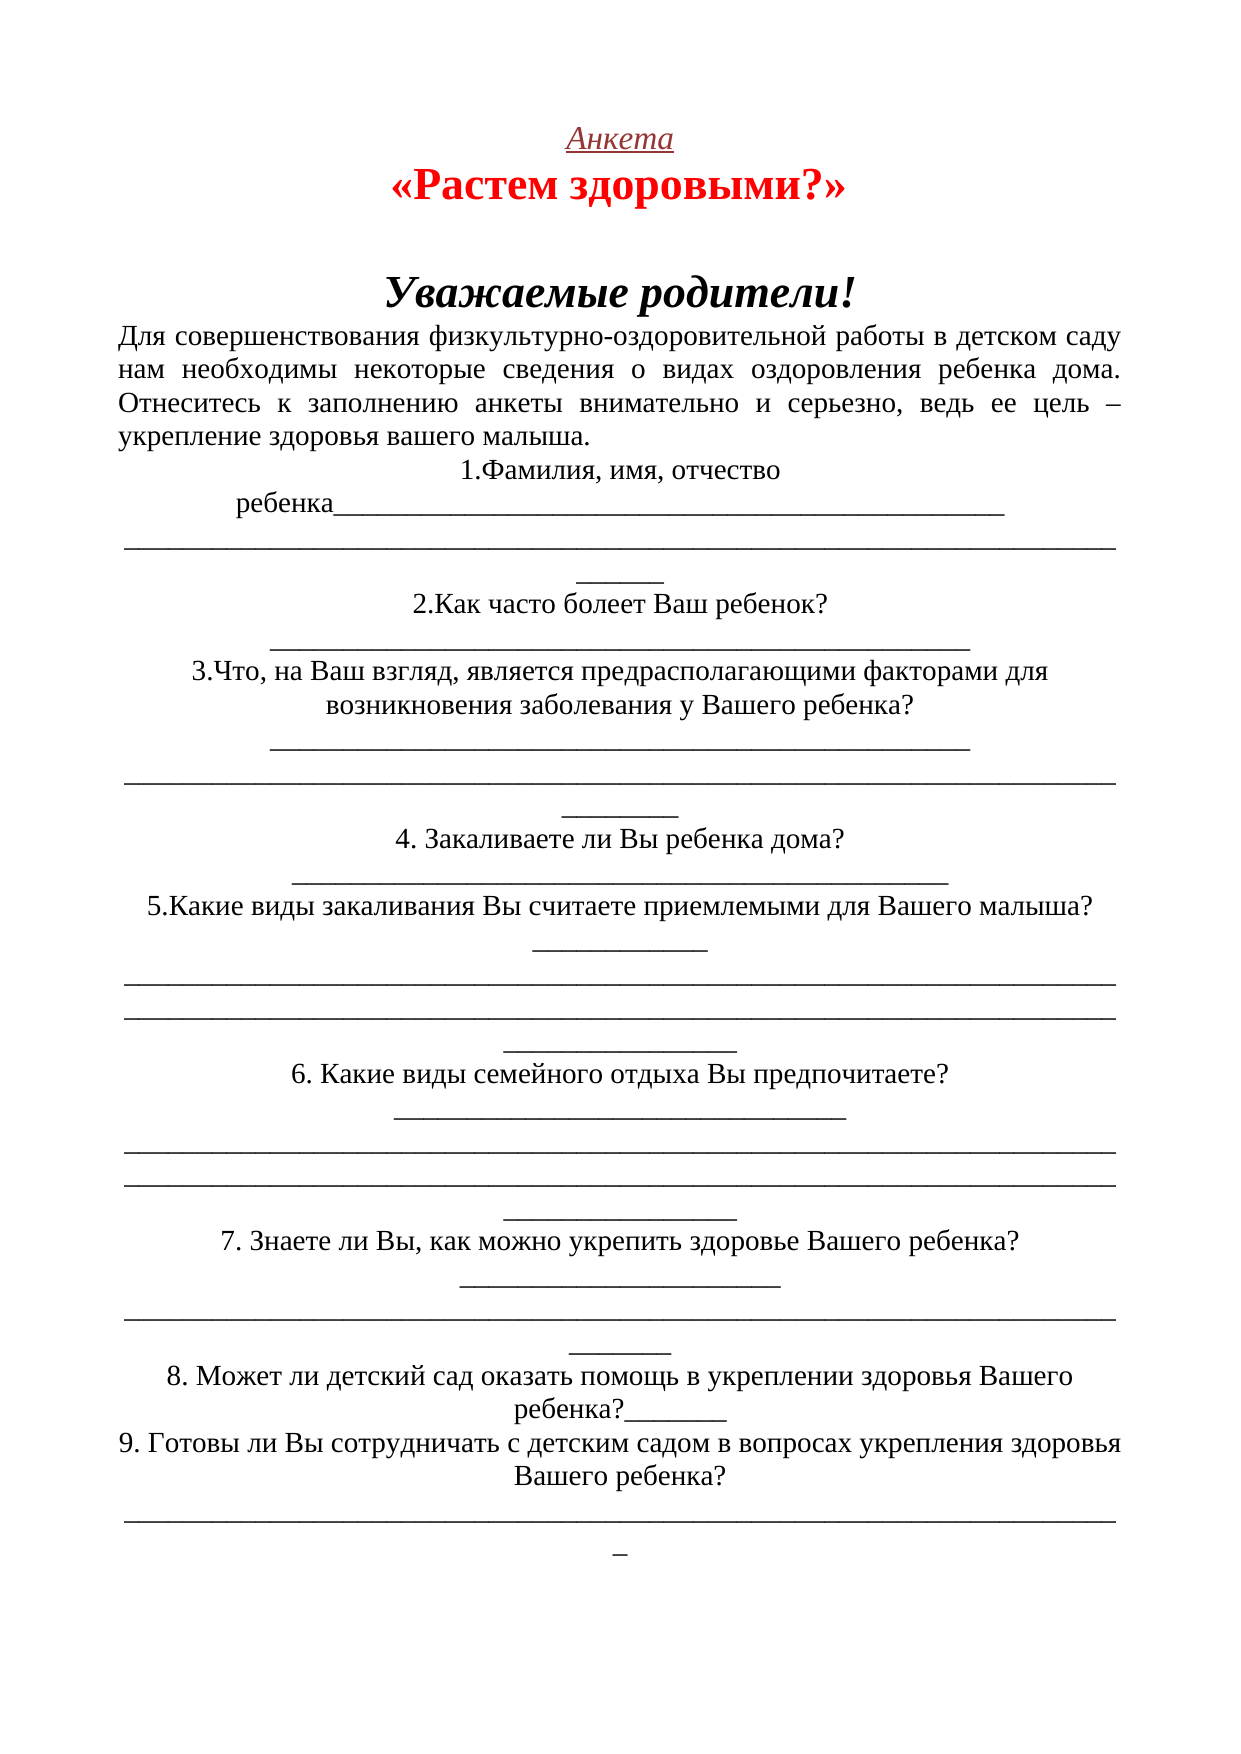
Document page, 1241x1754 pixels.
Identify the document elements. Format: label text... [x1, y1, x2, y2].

text ____________________________________________________________________________ [118, 754, 1122, 821]
text 7. Знаете ли Вы, как можно укрепить здоровье Вашего ребенка?______________________ [118, 1223, 1122, 1291]
text 9. Готовы ли Вы сотрудничать с детским садом в вопросах укрепления здоровья Вашего ребенка?_____________________________________________________________________ [118, 1425, 1122, 1559]
text «Растем здоровыми?» [118, 156, 1122, 209]
text ___________________________________________________________________________ [118, 1291, 1122, 1358]
text 3.Что, на Ваш взгляд, является предрасполагающими факторами для возникновения заболевания у Вашего ребенка?________________________________________________ [118, 653, 1122, 754]
text Уважаемые родители! [118, 265, 1122, 318]
text 5.Какие виды закаливания Вы считаете приемлемыми для Вашего малыша?____________ [118, 888, 1122, 955]
text __________________________________________________________________________ [118, 519, 1122, 586]
text 2.Как часто болеет Ваш ребенок?________________________________________________ [118, 586, 1122, 653]
text 8. Может ли детский сад оказать помощь в укреплении здоровья Вашего ребенка?_______ [118, 1358, 1122, 1425]
text ________________________________________________________________________________________________________________________________________________________ [118, 955, 1122, 1056]
text Для совершенствования физкультурно-оздоровительной работы в детском саду нам необходимы некоторые сведения о видах оздоровления ребенка дома. Отнеситесь к заполнению анкеты внимательно и серьезно, ведь ее цель – укрепление здоровья вашего малыша. [118, 318, 1122, 452]
text 4. Закаливаете ли Вы ребенка дома?_____________________________________________ [118, 821, 1122, 888]
text ________________________________________________________________________________________________________________________________________________________ [118, 1123, 1122, 1223]
text 1.Фамилия, имя, отчество ребенка______________________________________________ [118, 452, 1122, 519]
text Анкета [118, 118, 1122, 156]
text 6. Какие виды семейного отдыха Вы предпочитаете?_______________________________ [118, 1056, 1122, 1123]
